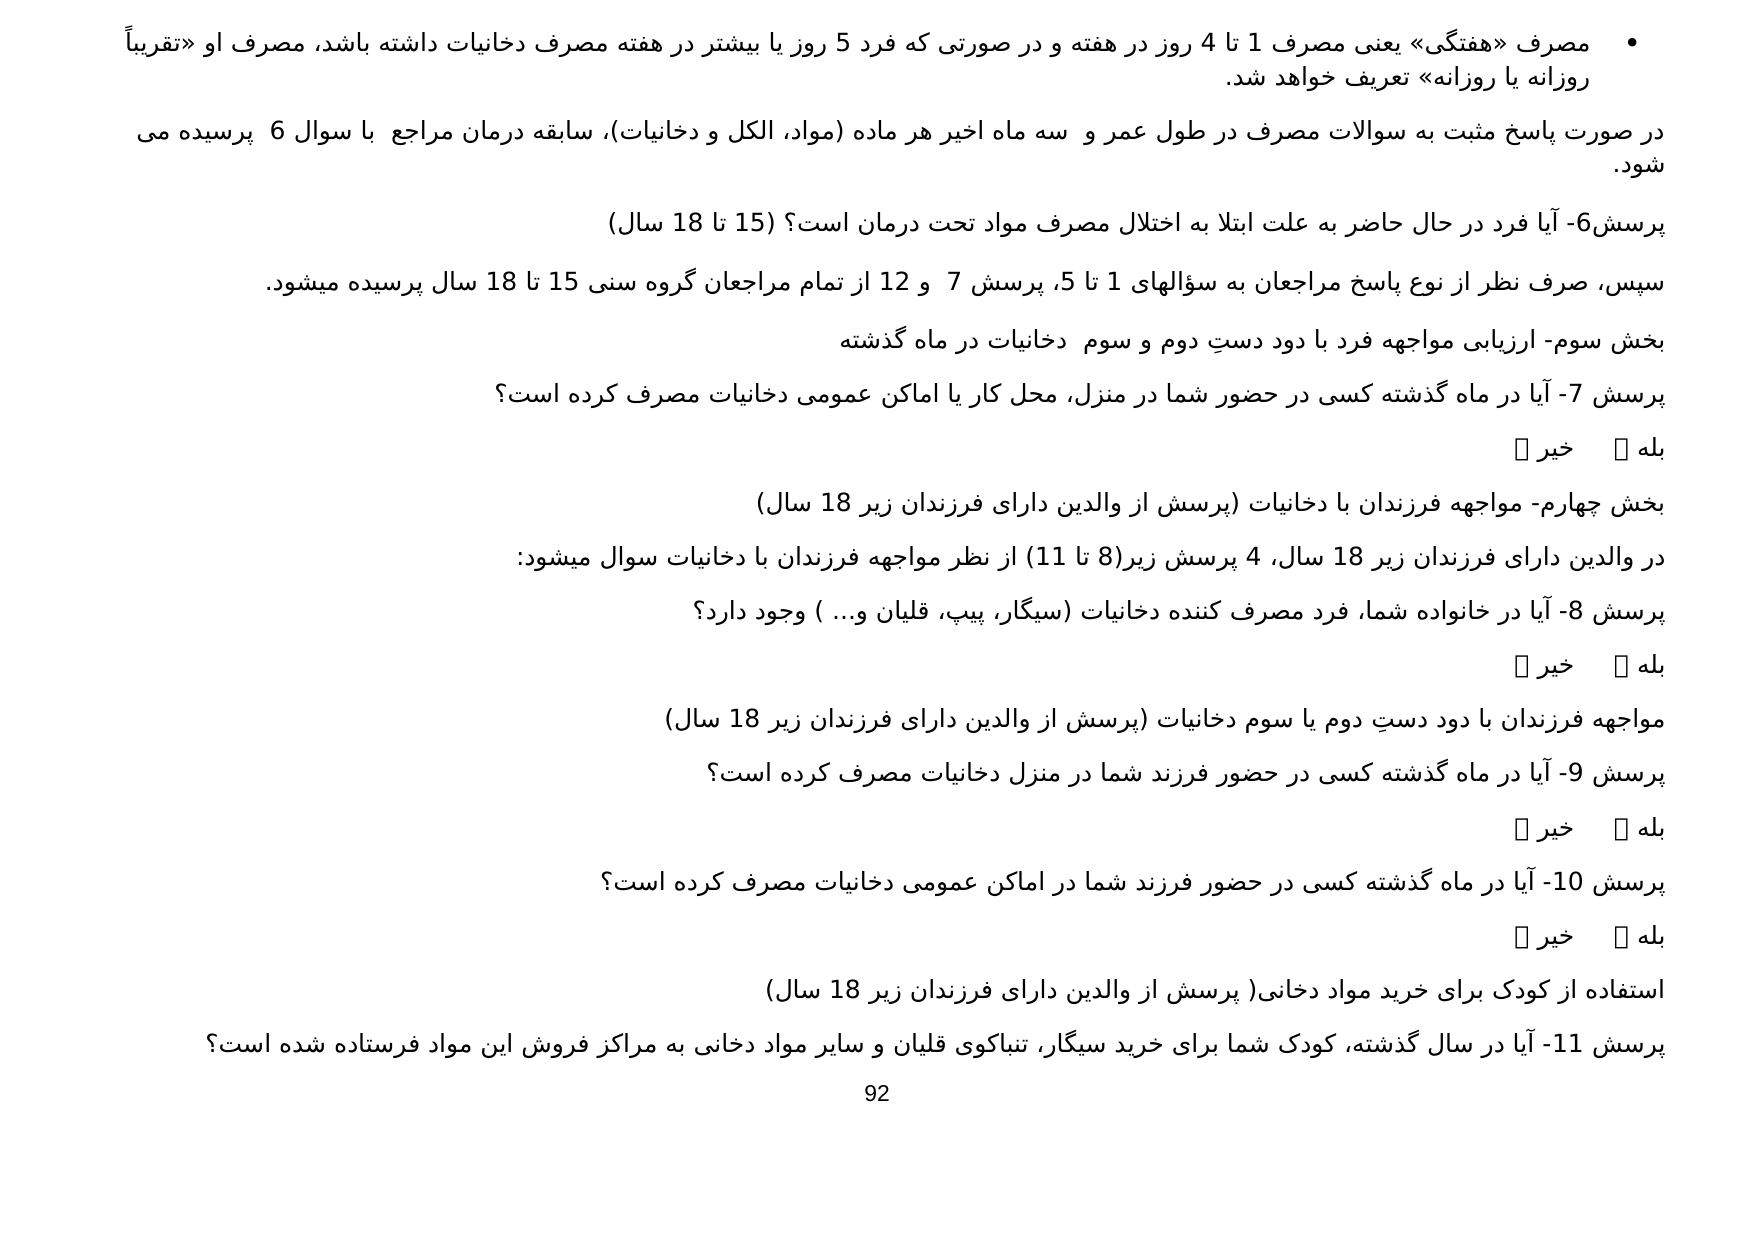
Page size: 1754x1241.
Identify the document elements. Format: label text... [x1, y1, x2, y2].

text پرسش 10- آیا در ماه گذشته کسی در حضور فرزند شما در اماکن عمومی دخانیات مصرف کرده است؟ [88, 867, 1665, 896]
list مصرف «هفتگی» یعنی مصرف 1 تا 4 روز در هفته و در صورتی که فرد 5 روز یا بیشتر در هفته مصرف دخانیات داشته باشد، مصرف او «تقریباً روزانه یا روزانه» تعریف خواهد شد. [88, 28, 1628, 91]
text سپس، صرف نظر از نوع پاسخ مراجعان به سؤالهای 1 تا 5، پرسش 7 و 12 از تمام مراجعان گروه سنی 15 تا 18 سال پرسیده میشود. [88, 267, 1665, 296]
text پرسش6- آیا فرد در حال حاضر به علت ابتلا به اختلال مصرف مواد تحت درمان است؟ (15 تا 18 سال) [88, 208, 1665, 237]
text پرسش 7- آیا در ماه گذشته کسی در حضور شما در منزل، محل کار یا اماکن عمومی دخانیات مصرف کرده است؟ [88, 379, 1665, 408]
text بله خیر [88, 813, 1665, 842]
text مواجهه فرزندان با دود دستِ دوم یا سوم دخانیات (پرسش از والدین دارای فرزندان زیر 18 سال) [88, 704, 1665, 733]
text پرسش 11- آیا در سال گذشته، کودک شما برای خرید سیگار، تنباکوی قلیان و سایر مواد دخانی به مراکز فروش این مواد فرستاده شده است؟ [88, 1029, 1665, 1058]
text در والدین دارای فرزندان زیر 18 سال، 4 پرسش زیر(8 تا 11) از نظر مواجهه فرزندان با دخانیات سوال میشود: [88, 542, 1665, 571]
text بخش سوم- ارزیابی مواجهه فرد با دود دستِ دوم و سوم دخانیات در ماه گذشته [88, 325, 1665, 354]
text بله خیر [88, 921, 1665, 950]
text استفاده از کودک برای خرید مواد دخانی( پرسش از والدین دارای فرزندان زیر 18 سال) [88, 975, 1665, 1004]
text پرسش 9- آیا در ماه گذشته کسی در حضور فرزند شما در منزل دخانیات مصرف کرده است؟ [88, 758, 1665, 788]
text بله خیر [88, 433, 1665, 463]
text پرسش 8- آيا در خانواده شما، فرد مصرف كننده دخانیات (سیگار، پیپ، قلیان و... ) وجود دارد؟ [88, 596, 1665, 625]
text بخش چهارم- مواجهه فرزندان با دخانیات (پرسش از والدین دارای فرزندان زیر 18 سال) [88, 488, 1665, 517]
text در صورت پاسخ مثبت به سوالات مصرف در طول عمر و سه ماه اخیر هر ماده (مواد، الکل و دخانیات)، سابقه درمان مراجع با سوال 6 پرسیده می شود. [88, 116, 1665, 179]
text بله خیر [88, 650, 1665, 679]
